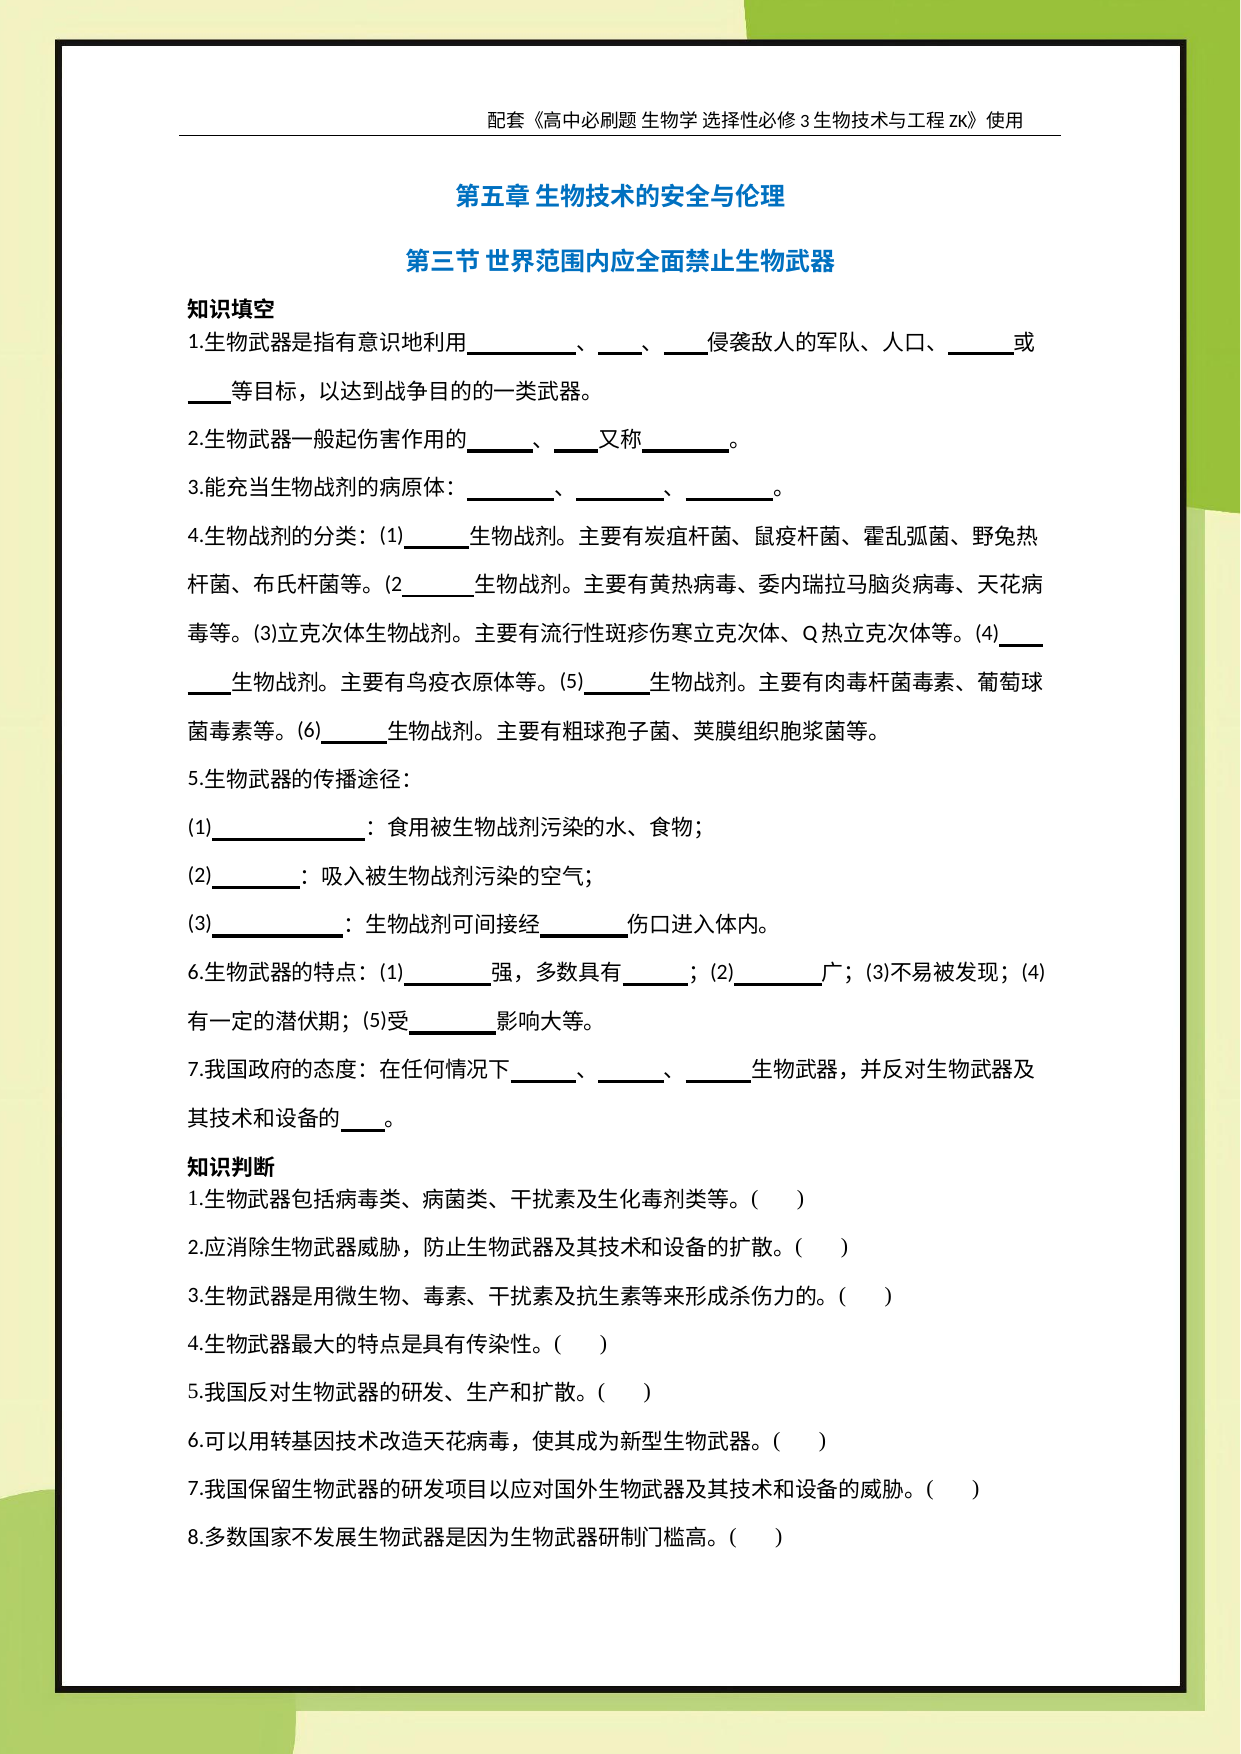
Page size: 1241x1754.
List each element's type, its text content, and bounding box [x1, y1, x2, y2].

list 2.生物武器一般起伤害作用的微生物、毒素又称生物战剂。 [187, 422, 1053, 454]
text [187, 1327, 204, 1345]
list 1.生物武器是指有意识地利用致病微生物、毒素、昆虫侵袭敌人的军队、人口、农作物或牲畜等目标，以达到战争目的的一类武器。 [187, 324, 1053, 406]
list 1.生物武器包括病毒类、病菌类、干扰素及生化毒剂类等。( ) [751, 1182, 1053, 1214]
picture [0, 0, 1241, 1754]
list (1)经食物和水传播：食用被生物战剂污染的水、食物； [187, 810, 1053, 842]
text 4.生物武器最大的特点是具有传染性。( ) [554, 1327, 1053, 1359]
list 2.应消除生物武器威胁，防止生物武器及其技术和设备的扩散。( ) [187, 1230, 1053, 1262]
text 第五章 生物技术的安全与伦理 [187, 162, 1053, 227]
list (3)皮肤接触传播：生物战剂可间接经皮肤黏膜伤口进入体内。 [187, 907, 1053, 939]
text 3.生物武器是用微生物、毒素、干扰素及抗生素等来形成杀伤力的。( ) [187, 1278, 1053, 1311]
text 6.可以用转基因技术改造天花病毒，使其成为新型生物武器。( ) [187, 1423, 1053, 1456]
text 8.多数国家不发展生物武器是因为生物武器研制门槛高。( ) [187, 1520, 1053, 1552]
text 知识填空 [187, 292, 1053, 324]
list (2)空气传播：吸入被生物战剂污染的空气； [187, 858, 1053, 891]
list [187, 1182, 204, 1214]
list 4.生物战剂的分类：(1)细菌类生物战剂。主要有炭疽杆菌、鼠疫杆菌、霍乱弧菌、野兔热杆菌、布氏杆菌等。(2)病毒类生物战剂。主要有黄热病毒、委内瑞拉马脑炎病毒、天花病毒等。(3)立克次体生物战剂。主要有流行性斑疹伤寒立克次体、Q热立克次体等。(4)衣原体类生物战剂。主要有鸟疫衣原体等。(5)毒素类生物战剂。主要有肉毒杆菌毒素、葡萄球菌毒素等。(6)真菌类生物战剂。主要有粗球孢子菌、荚膜组织胞浆菌等。 [187, 518, 1053, 746]
text 第三节 世界范围内应全面禁止生物武器 [187, 227, 1053, 292]
text 5.我国反对生物武器的研发、生产和扩散。( ) [598, 1375, 1053, 1407]
text 7.我国保留生物武器的研发项目以应对国外生物武器及其技术和设备的威胁。( ) [187, 1472, 1053, 1504]
list 3.能充当生物战剂的病原体：天花病毒、鼠疫杆菌、炭疽杆菌。 [187, 470, 1053, 502]
list 5.生物武器的传播途径： [187, 762, 1053, 794]
list 7.我国政府的态度：在任何情况下不发展、不生产、不储存生物武器，并反对生物武器及其技术和设备的扩散。 [187, 1052, 1053, 1133]
text 知识判断 [187, 1149, 1053, 1182]
list 6.生物武器的特点：(1)致病能力强，多数具有传染性；(2)污染面积广；(3)不易被发现；(4)有一定的潜伏期；(5)受自然条件影响大等。 [187, 955, 1053, 1036]
